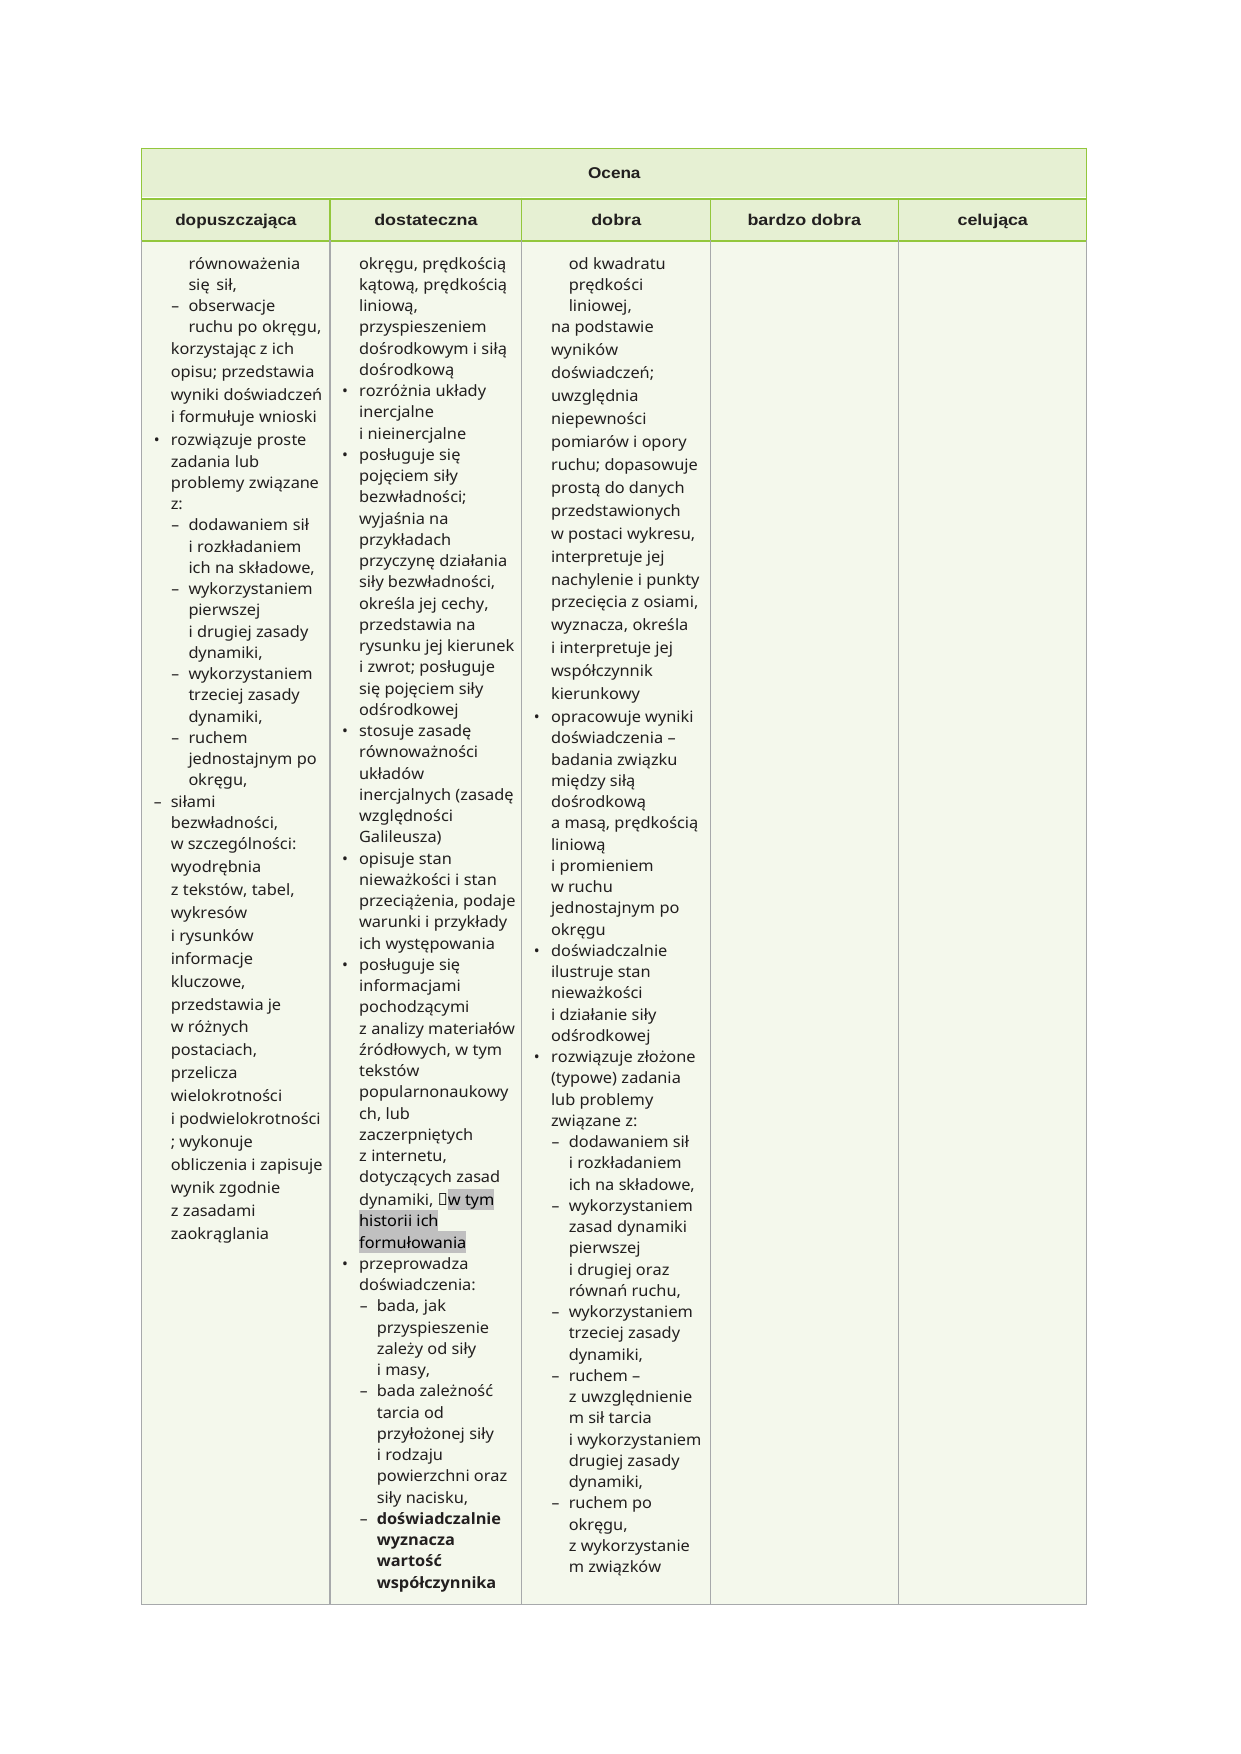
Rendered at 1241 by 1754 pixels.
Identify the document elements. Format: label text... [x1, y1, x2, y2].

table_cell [142, 242, 329, 1604]
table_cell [522, 242, 710, 1604]
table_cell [331, 242, 521, 1604]
table_cell bardzo dobra [711, 200, 898, 240]
table_cell dopuszczająca [142, 200, 329, 240]
table_cell dobra [522, 200, 710, 240]
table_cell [711, 242, 898, 1604]
table_cell celująca [899, 200, 1086, 240]
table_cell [899, 242, 1086, 1604]
table_header Ocena [142, 149, 1086, 197]
table_cell dostateczna [331, 200, 521, 240]
